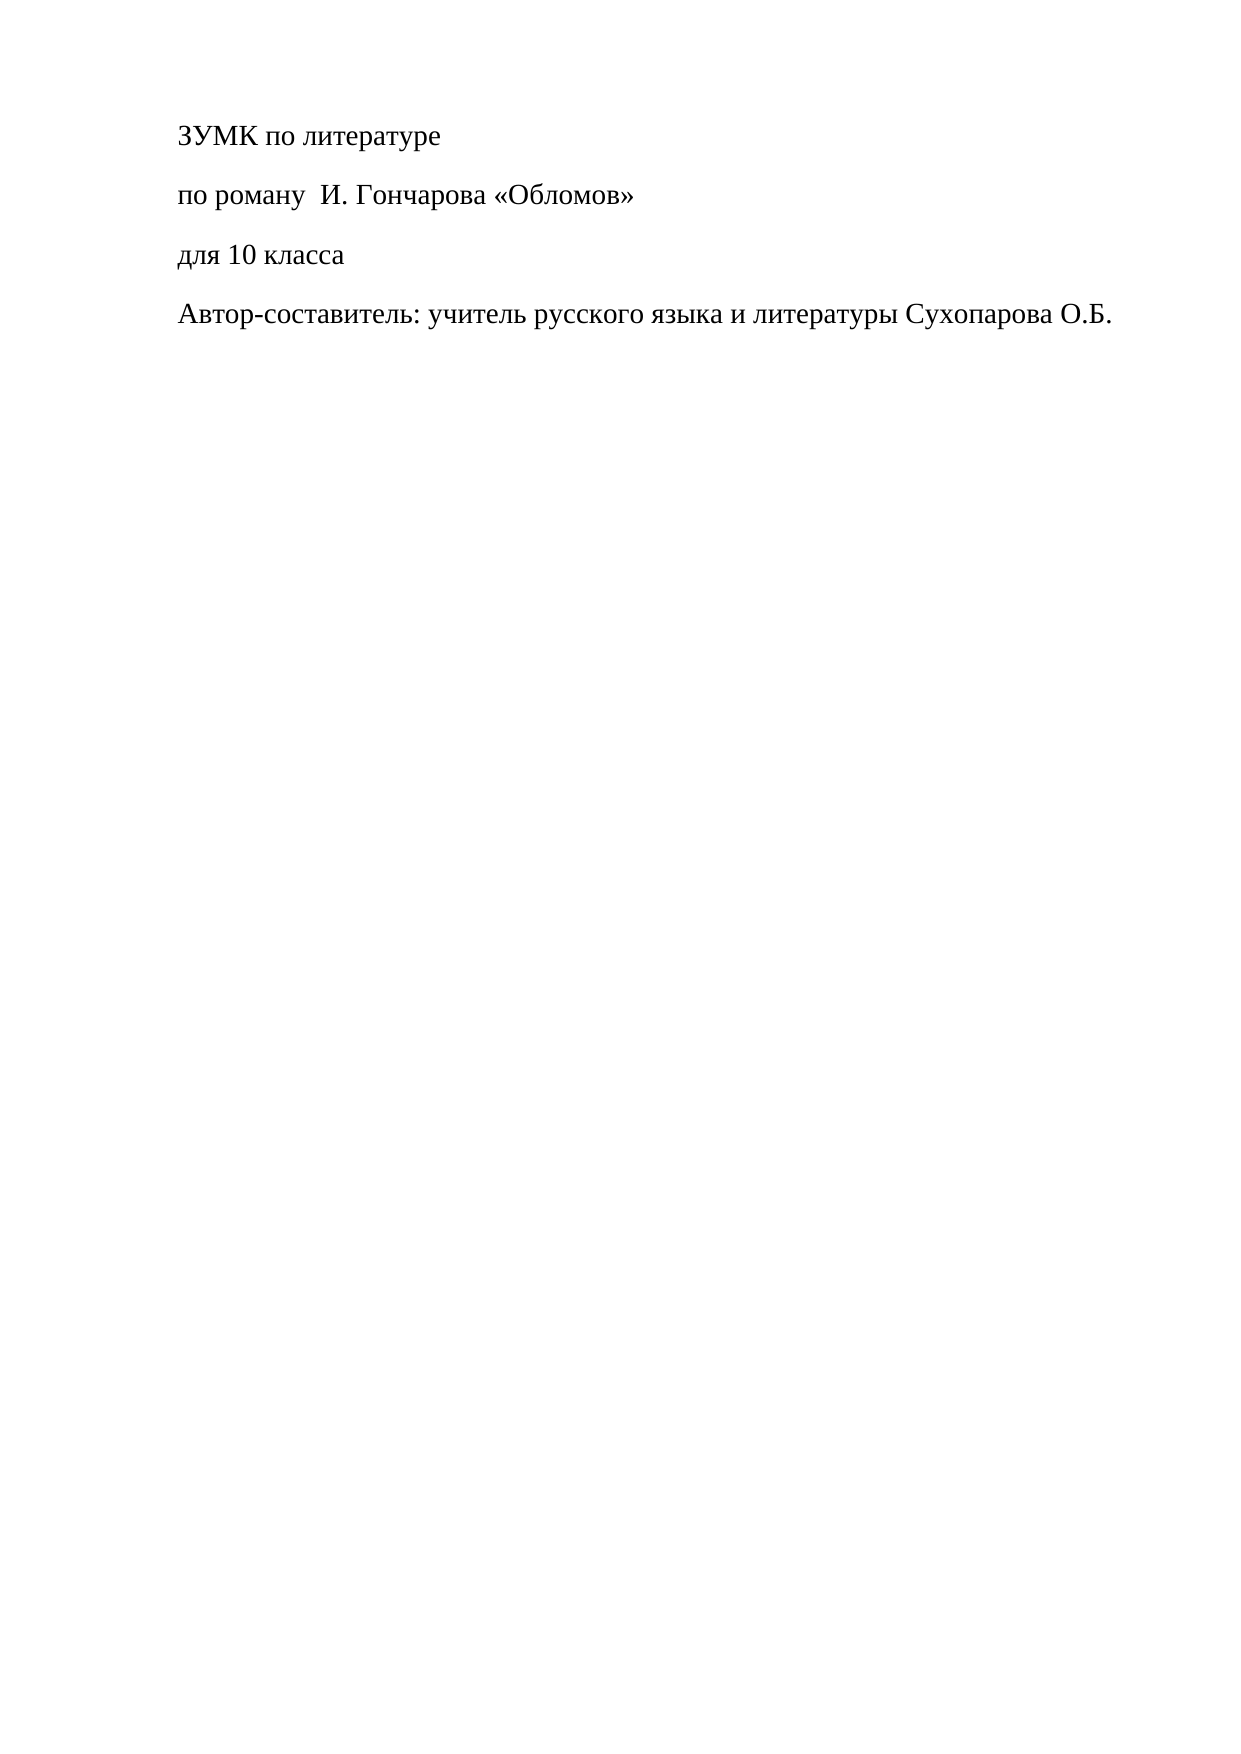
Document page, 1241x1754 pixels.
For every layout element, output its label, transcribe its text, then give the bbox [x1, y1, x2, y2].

text по роману И. Гончарова «Обломов» [177, 177, 1152, 211]
text для 10 класса [177, 237, 1152, 270]
text Автор-составитель: учитель русского языка и литературы Сухопарова О.Б. [177, 296, 1152, 330]
text ЗУМК по литературе [177, 118, 1152, 152]
